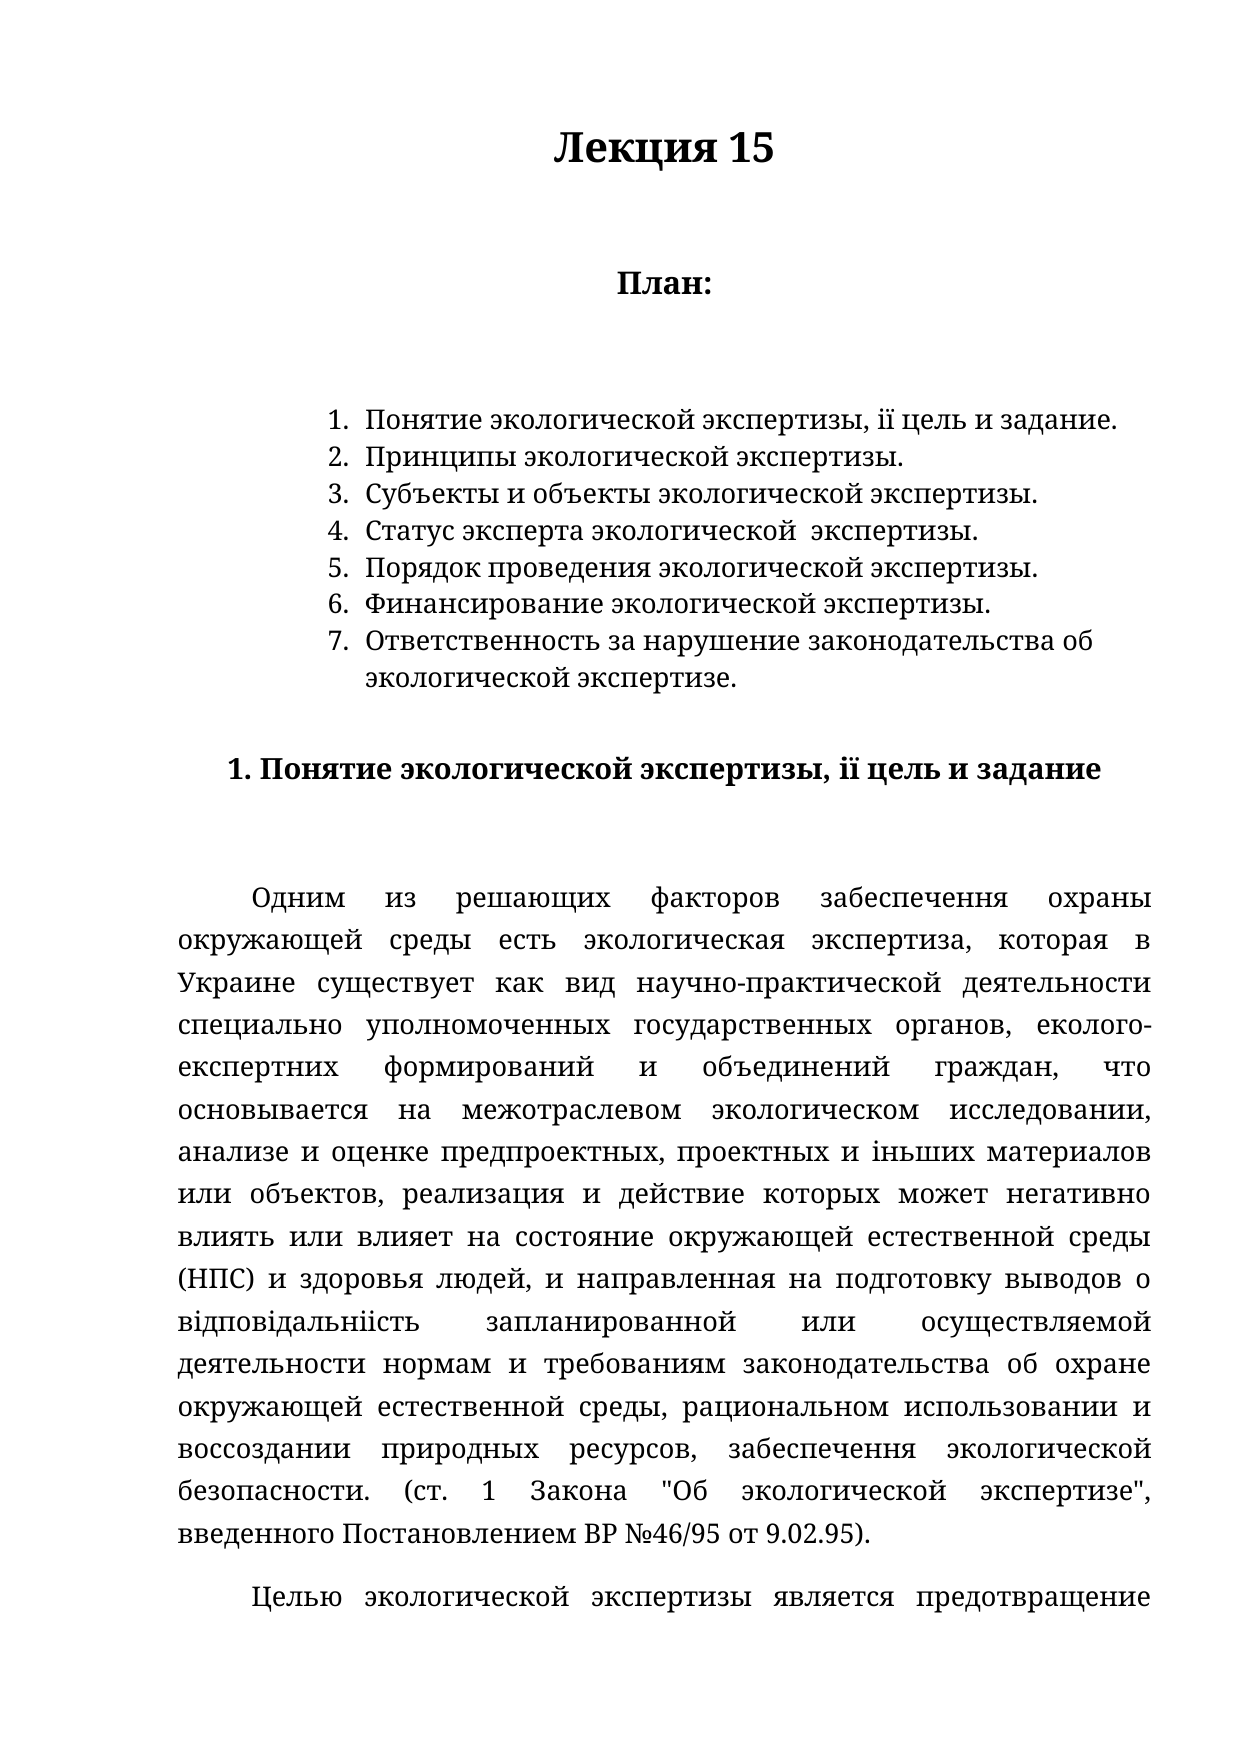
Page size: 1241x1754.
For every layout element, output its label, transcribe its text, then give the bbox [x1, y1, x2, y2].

list Субъекты и объекты экологической экспертизы. [327, 474, 1152, 511]
list Статус эксперта экологической экспертизы. [327, 511, 1152, 548]
list Ответственность за нарушение законодательства об экологической экспертизе. [327, 622, 1152, 696]
list Порядок проведения экологической экспертизы. [327, 548, 1152, 585]
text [177, 1577, 1152, 1614]
text План: [177, 261, 1152, 303]
text Одним из решающих факторов забеспечення охраны окружающей среды есть экологическая экспертиза, которая в Украине существует как вид научно-практической деятельности специально уполномоченных государственных органов, еколого-експертних формирований и объединений граждан, что основывается на межотраслевом экологическом исследовании, анализе и оценке предпроектных, проектных и іньших материалов или объектов, реализация и действие которых может негативно влиять или влияет на состояние окружающей естественной среды (НПС) и здоровья людей, и направленная на подготовку выводов о відповідальніість запланированной или осуществляемой деятельности нормам и требованиям законодательства об охране окружающей естественной среды, рациональном использовании и воссоздании природных ресурсов, забеспечення экологической безопасности. (ст. 1 Закона "Об экологической экспертизе", введенного Постановлением ВР №46/95 от 9.02.95). [177, 878, 1152, 1551]
list Принципы экологической экспертизы. [327, 437, 1152, 474]
list Финансирование экологической экспертизы. [327, 585, 1152, 622]
title Лекция 15 [177, 118, 1152, 175]
list Понятие экологической экспертизы, ії цель и задание. [327, 401, 1152, 437]
text 1. Понятие экологической экспертизы, ії цель и задание [177, 748, 1152, 788]
